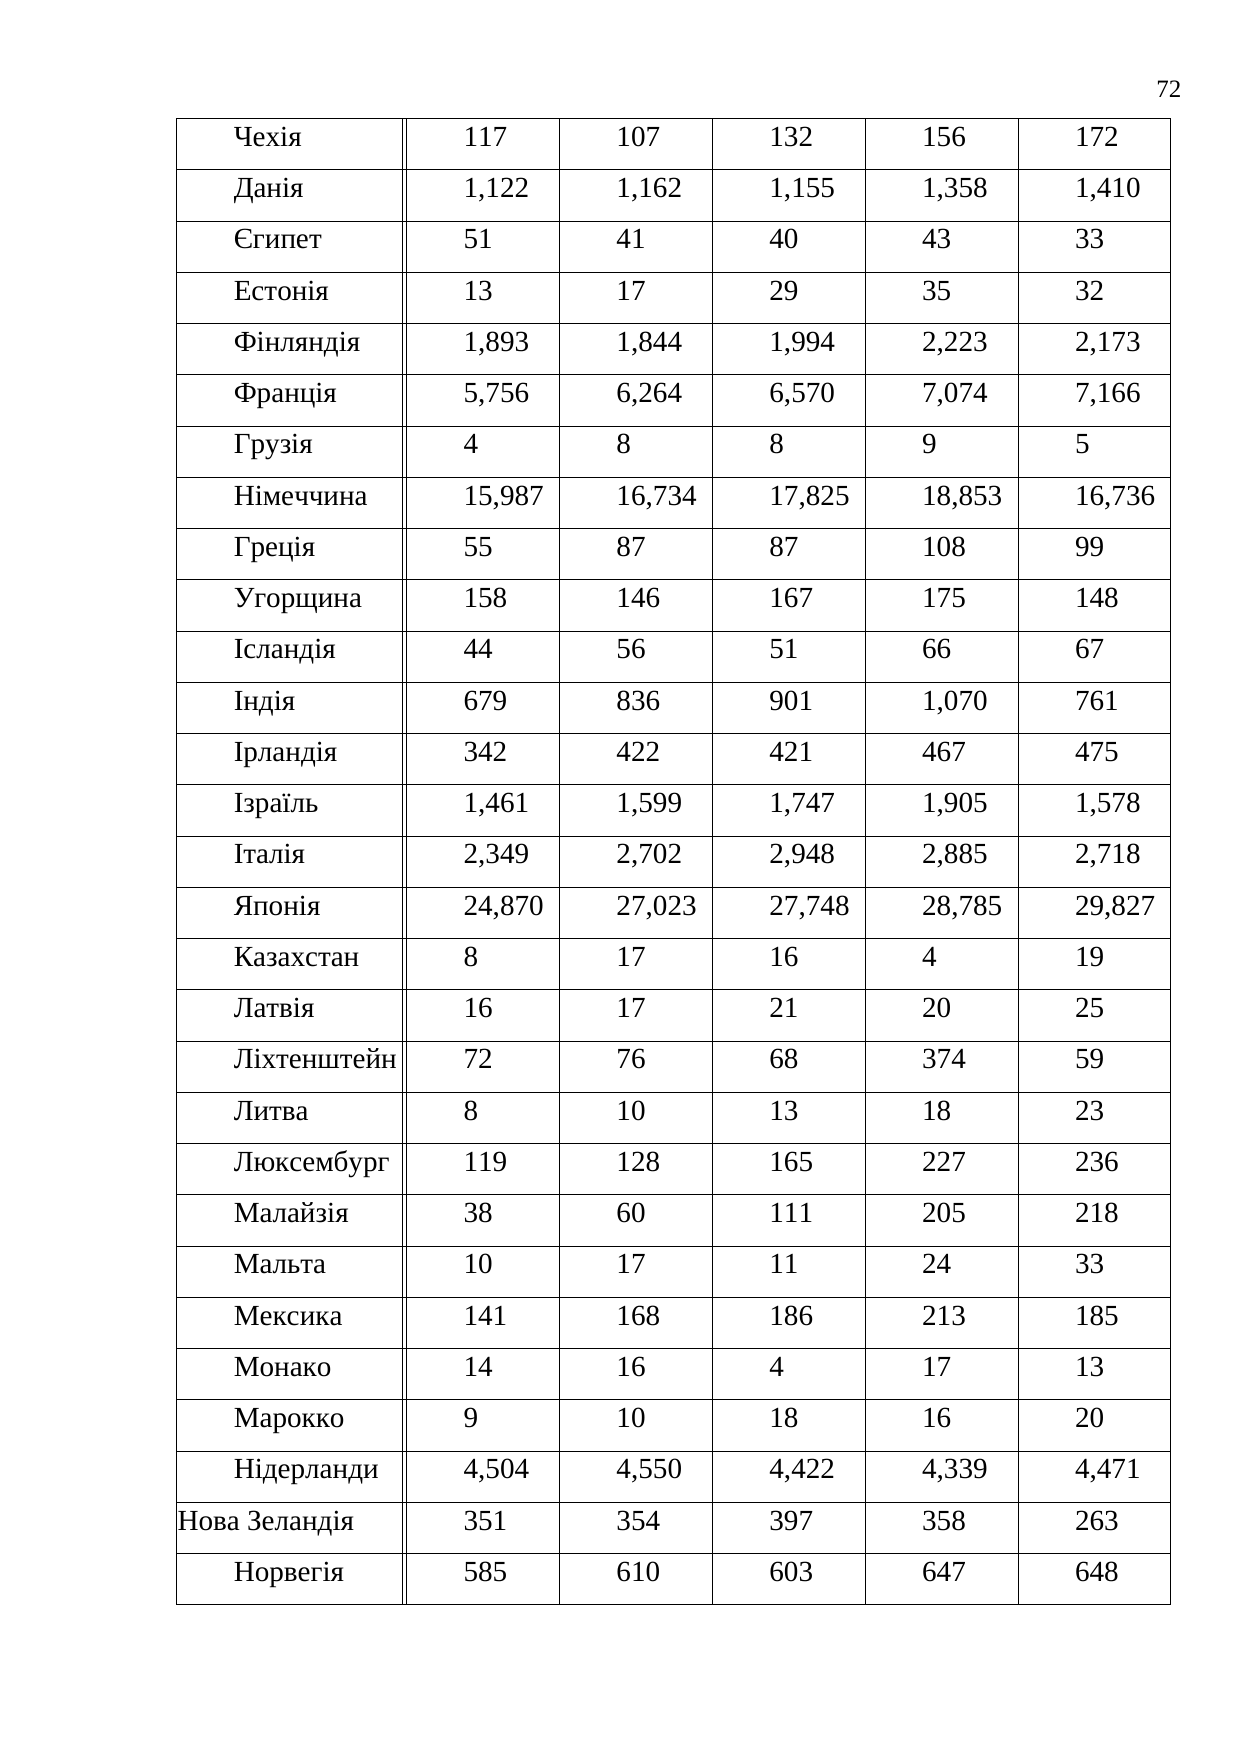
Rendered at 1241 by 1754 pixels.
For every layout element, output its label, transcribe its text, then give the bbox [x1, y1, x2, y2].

table_cell 4,550 [560, 1452, 712, 1502]
table_cell 55 [407, 529, 559, 579]
table_cell 1,578 [1019, 785, 1170, 836]
table_cell 117 [407, 119, 559, 169]
table_cell 29,827 [1019, 888, 1170, 938]
table_cell 60 [560, 1195, 712, 1246]
table_cell 16,736 [1019, 478, 1170, 528]
table_cell 165 [713, 1144, 865, 1194]
table_cell 1,070 [866, 683, 1018, 733]
table_cell Індія [177, 683, 402, 733]
table_cell 7,074 [866, 375, 1018, 426]
table_cell 25 [1019, 990, 1170, 1041]
table_cell 13 [1019, 1349, 1170, 1399]
table_cell 4,471 [1019, 1452, 1170, 1502]
table_cell 1,410 [1019, 170, 1170, 221]
table_cell 18 [866, 1093, 1018, 1143]
table_cell 186 [713, 1298, 865, 1348]
table_cell 10 [560, 1093, 712, 1143]
table_cell Німеччина [177, 478, 402, 528]
table_cell 354 [560, 1503, 712, 1553]
table_cell 761 [1019, 683, 1170, 733]
table_cell 4 [866, 939, 1018, 989]
table_cell Люксембург [177, 1144, 402, 1194]
table_cell 603 [713, 1554, 865, 1604]
table_cell 43 [866, 222, 1018, 272]
table_cell 5 [1019, 427, 1170, 477]
table_cell 2,885 [866, 837, 1018, 887]
table_cell 18,853 [866, 478, 1018, 528]
table_cell Нідерланди [177, 1452, 402, 1502]
table_cell Мальта [177, 1247, 402, 1297]
table_cell 15,987 [407, 478, 559, 528]
table_cell 33 [1019, 222, 1170, 272]
table_cell 1,461 [407, 785, 559, 836]
table_cell 4,422 [713, 1452, 865, 1502]
table_cell 20 [866, 990, 1018, 1041]
table_cell Ірландія [177, 734, 402, 784]
table_cell 19 [1019, 939, 1170, 989]
table_cell 17 [560, 939, 712, 989]
table_cell 2,948 [713, 837, 865, 887]
table_cell 421 [713, 734, 865, 784]
table_cell 167 [713, 580, 865, 631]
table_cell 35 [866, 273, 1018, 323]
table_cell 13 [713, 1093, 865, 1143]
table_cell 2,349 [407, 837, 559, 887]
table_cell 185 [1019, 1298, 1170, 1348]
table_cell 87 [560, 529, 712, 579]
table_cell 679 [407, 683, 559, 733]
table_cell Італія [177, 837, 402, 887]
table_cell Японія [177, 888, 402, 938]
table_cell Данія [177, 170, 402, 221]
table_cell 119 [407, 1144, 559, 1194]
table_cell 111 [713, 1195, 865, 1246]
table_cell 1,747 [713, 785, 865, 836]
table_cell 901 [713, 683, 865, 733]
table_cell 68 [713, 1042, 865, 1092]
table_cell 44 [407, 632, 559, 682]
table_cell 6,570 [713, 375, 865, 426]
table_cell 17 [560, 990, 712, 1041]
table_cell Марокко [177, 1400, 402, 1451]
table_cell 11 [713, 1247, 865, 1297]
table_cell 17 [866, 1349, 1018, 1399]
table_cell 4,339 [866, 1452, 1018, 1502]
table_cell Мексика [177, 1298, 402, 1348]
table_cell 27,023 [560, 888, 712, 938]
table_cell 175 [866, 580, 1018, 631]
table_cell Литва [177, 1093, 402, 1143]
table_cell 128 [560, 1144, 712, 1194]
table_cell 148 [1019, 580, 1170, 631]
table_cell 4,504 [407, 1452, 559, 1502]
table_cell 29 [713, 273, 865, 323]
table_cell 27,748 [713, 888, 865, 938]
table_cell 1,994 [713, 324, 865, 374]
table_cell 28,785 [866, 888, 1018, 938]
table_cell 32 [1019, 273, 1170, 323]
table_cell 422 [560, 734, 712, 784]
table_cell 24 [866, 1247, 1018, 1297]
table_cell 108 [866, 529, 1018, 579]
table_cell Нова Зеландія [177, 1503, 402, 1553]
table_cell 67 [1019, 632, 1170, 682]
table_cell Норвегія [177, 1554, 402, 1604]
table_cell 51 [713, 632, 865, 682]
table_cell Єгипет [177, 222, 402, 272]
table_cell Ліхтенштейн [177, 1042, 402, 1092]
table_cell Чехія [177, 119, 402, 169]
table_cell 585 [407, 1554, 559, 1604]
table_cell 1,893 [407, 324, 559, 374]
table_cell 17,825 [713, 478, 865, 528]
table_cell 156 [866, 119, 1018, 169]
table_cell 40 [713, 222, 865, 272]
table_cell 33 [1019, 1247, 1170, 1297]
table_cell Грузія [177, 427, 402, 477]
table_cell 10 [560, 1400, 712, 1451]
table_cell 467 [866, 734, 1018, 784]
table_cell 16 [407, 990, 559, 1041]
table_cell 2,223 [866, 324, 1018, 374]
table_cell Малайзія [177, 1195, 402, 1246]
table_cell 9 [407, 1400, 559, 1451]
table_cell 1,162 [560, 170, 712, 221]
table_cell Греція [177, 529, 402, 579]
table_cell 2,718 [1019, 837, 1170, 887]
table_cell 1,844 [560, 324, 712, 374]
table_cell 18 [713, 1400, 865, 1451]
table_cell 2,702 [560, 837, 712, 887]
table_cell 87 [713, 529, 865, 579]
table_cell 16 [866, 1400, 1018, 1451]
table_cell 141 [407, 1298, 559, 1348]
table_cell 17 [560, 273, 712, 323]
table_cell 218 [1019, 1195, 1170, 1246]
table_cell 59 [1019, 1042, 1170, 1092]
table_cell 66 [866, 632, 1018, 682]
table_cell 342 [407, 734, 559, 784]
table_cell 227 [866, 1144, 1018, 1194]
table_cell Монако [177, 1349, 402, 1399]
table_cell 21 [713, 990, 865, 1041]
table_cell Естонія [177, 273, 402, 323]
table_cell 38 [407, 1195, 559, 1246]
table_cell Фінляндія [177, 324, 402, 374]
table_cell 8 [407, 939, 559, 989]
table_cell Ізраїль [177, 785, 402, 836]
table_cell 1,358 [866, 170, 1018, 221]
table_cell 168 [560, 1298, 712, 1348]
table_cell 1,122 [407, 170, 559, 221]
table_cell 1,155 [713, 170, 865, 221]
table_cell 14 [407, 1349, 559, 1399]
table_cell 20 [1019, 1400, 1170, 1451]
table_cell 648 [1019, 1554, 1170, 1604]
table_cell 146 [560, 580, 712, 631]
table_cell Франція [177, 375, 402, 426]
table_cell 8 [560, 427, 712, 477]
table_cell 4 [407, 427, 559, 477]
table_cell 1,905 [866, 785, 1018, 836]
table_cell Угорщина [177, 580, 402, 631]
table_cell 2,173 [1019, 324, 1170, 374]
table_cell Казахстан [177, 939, 402, 989]
table_cell 16 [560, 1349, 712, 1399]
table_cell 23 [1019, 1093, 1170, 1143]
table_cell 236 [1019, 1144, 1170, 1194]
table_cell 17 [560, 1247, 712, 1297]
table_cell 51 [407, 222, 559, 272]
table_cell 610 [560, 1554, 712, 1604]
table_cell 213 [866, 1298, 1018, 1348]
table_cell 13 [407, 273, 559, 323]
table_cell 56 [560, 632, 712, 682]
table_cell 16 [713, 939, 865, 989]
table_cell 107 [560, 119, 712, 169]
table_cell Латвія [177, 990, 402, 1041]
table_cell 836 [560, 683, 712, 733]
table_cell 24,870 [407, 888, 559, 938]
table_cell 358 [866, 1503, 1018, 1553]
table_cell 205 [866, 1195, 1018, 1246]
table_cell 41 [560, 222, 712, 272]
table_cell 8 [407, 1093, 559, 1143]
table_cell 351 [407, 1503, 559, 1553]
table_cell 99 [1019, 529, 1170, 579]
table_cell 8 [713, 427, 865, 477]
table_cell 1,599 [560, 785, 712, 836]
table_cell 5,756 [407, 375, 559, 426]
table_cell 172 [1019, 119, 1170, 169]
table_cell 72 [407, 1042, 559, 1092]
table_cell 10 [407, 1247, 559, 1297]
table_cell 76 [560, 1042, 712, 1092]
table_cell 263 [1019, 1503, 1170, 1553]
table_cell 647 [866, 1554, 1018, 1604]
table_cell Ісландія [177, 632, 402, 682]
table_cell 132 [713, 119, 865, 169]
table_cell 158 [407, 580, 559, 631]
table_cell 475 [1019, 734, 1170, 784]
table_cell 9 [866, 427, 1018, 477]
table_cell 16,734 [560, 478, 712, 528]
table_cell 6,264 [560, 375, 712, 426]
table_cell 397 [713, 1503, 865, 1553]
table_cell 7,166 [1019, 375, 1170, 426]
table_cell 374 [866, 1042, 1018, 1092]
table_cell 4 [713, 1349, 865, 1399]
